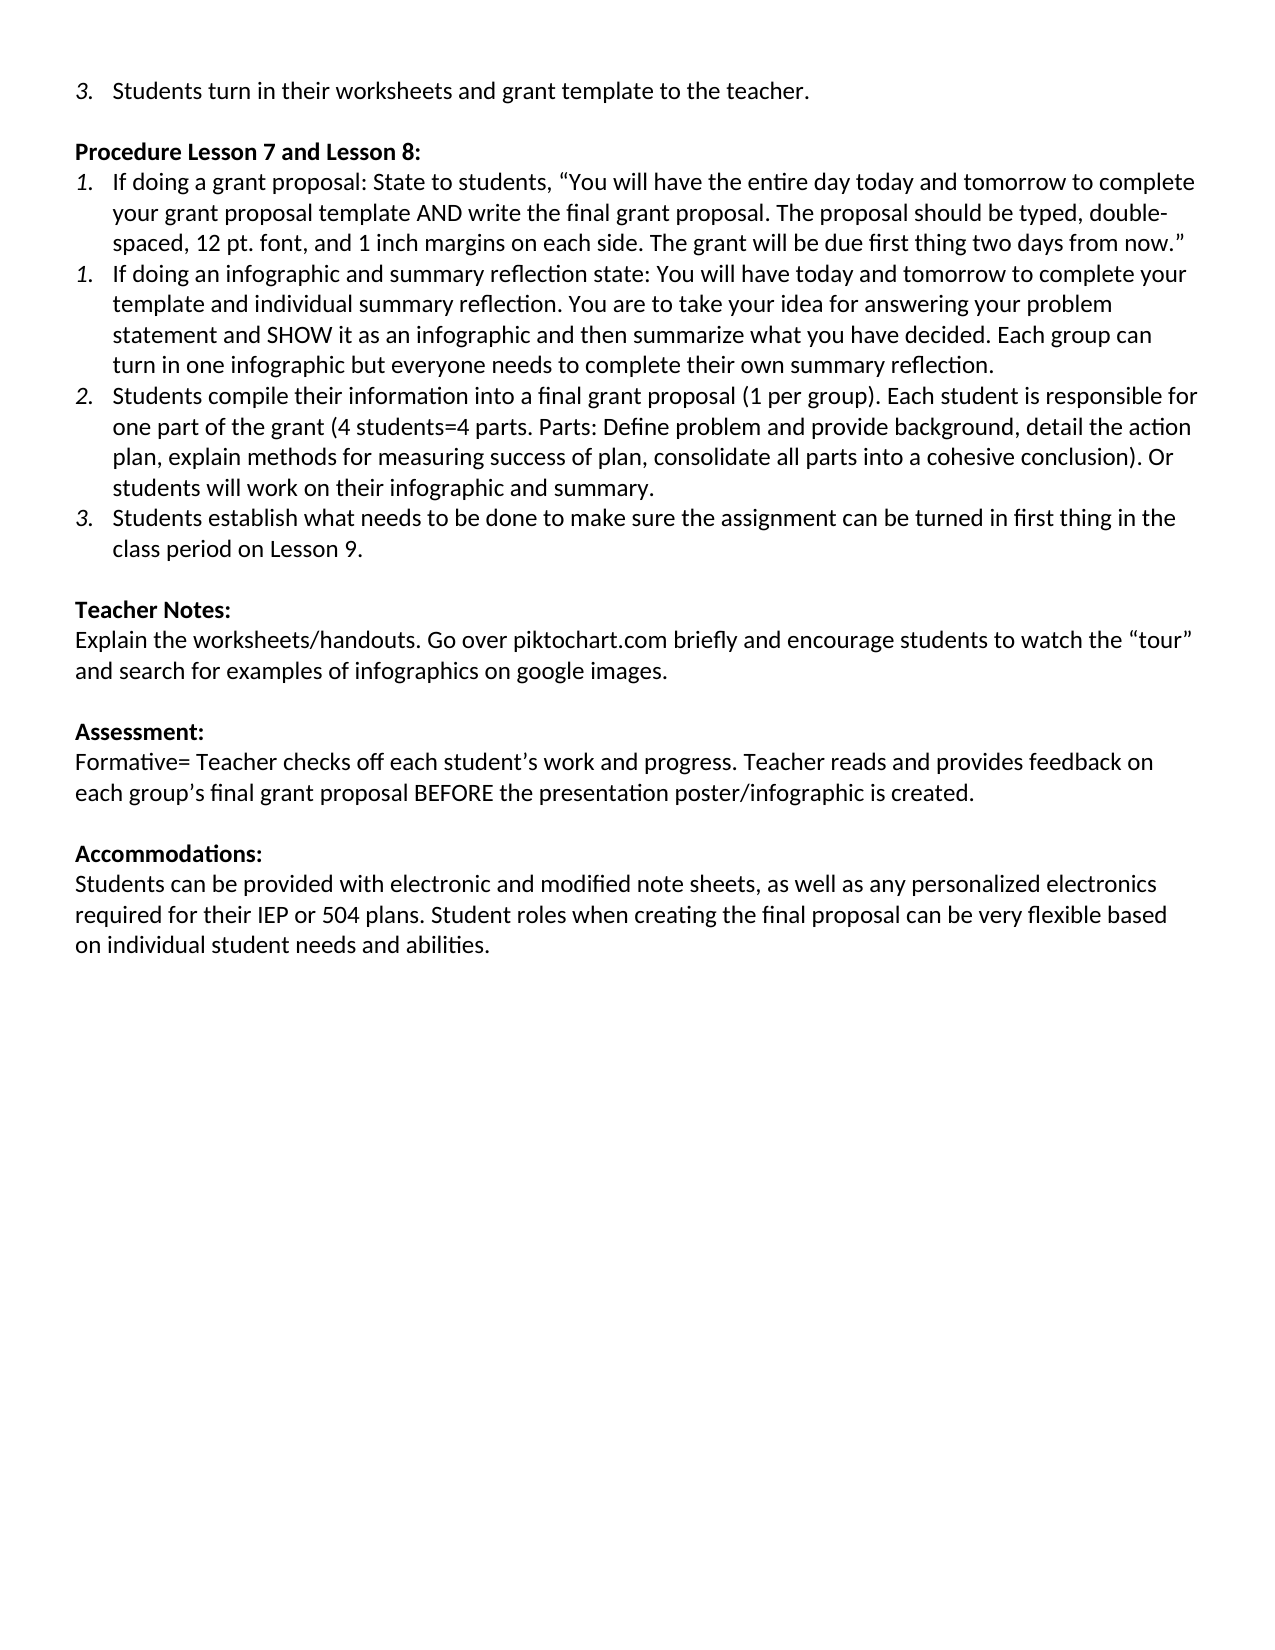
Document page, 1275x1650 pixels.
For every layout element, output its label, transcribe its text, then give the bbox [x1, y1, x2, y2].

text Assessment: [75, 716, 1200, 746]
text Teacher Notes: [75, 594, 1200, 624]
text Procedure Lesson 7 and Lesson 8: [75, 136, 1200, 167]
text Formative= Teacher checks off each student’s work and progress. Teacher reads and provides feedback on each group’s final grant proposal BEFORE the presentation poster/infographic is created. [75, 746, 1200, 807]
list Students establish what needs to be done to make sure the assignment can be turned in first thing in the class period on Lesson 9. [75, 502, 1200, 563]
text Explain the worksheets/handouts. Go over piktochart.com briefly and encourage students to watch the “tour” and search for examples of infographics on google images. [75, 624, 1200, 685]
text Accommodations: [75, 838, 1200, 868]
list Students turn in their worksheets and grant template to the teacher. [75, 75, 1200, 106]
list If doing an infographic and summary reflection state: You will have today and tomorrow to complete your template and individual summary reflection. You are to take your idea for answering your problem statement and SHOW it as an infographic and then summarize what you have decided. Each group can turn in one infographic but everyone needs to complete their own summary reflection. [75, 258, 1200, 380]
list If doing a grant proposal: State to students, “You will have the entire day today and tomorrow to complete your grant proposal template AND write the final grant proposal. The proposal should be typed, double-spaced, 12 pt. font, and 1 inch margins on each side. The grant will be due first thing two days from now.” [75, 167, 1200, 258]
text Students can be provided with electronic and modified note sheets, as well as any personalized electronics required for their IEP or 504 plans. Student roles when creating the final proposal can be very flexible based on individual student needs and abilities. [75, 868, 1200, 960]
list Students compile their information into a final grant proposal (1 per group). Each student is responsible for one part of the grant (4 students=4 parts. Parts: Define problem and provide background, detail the action plan, explain methods for measuring success of plan, consolidate all parts into a cohesive conclusion). Or students will work on their infographic and summary. [75, 380, 1200, 502]
